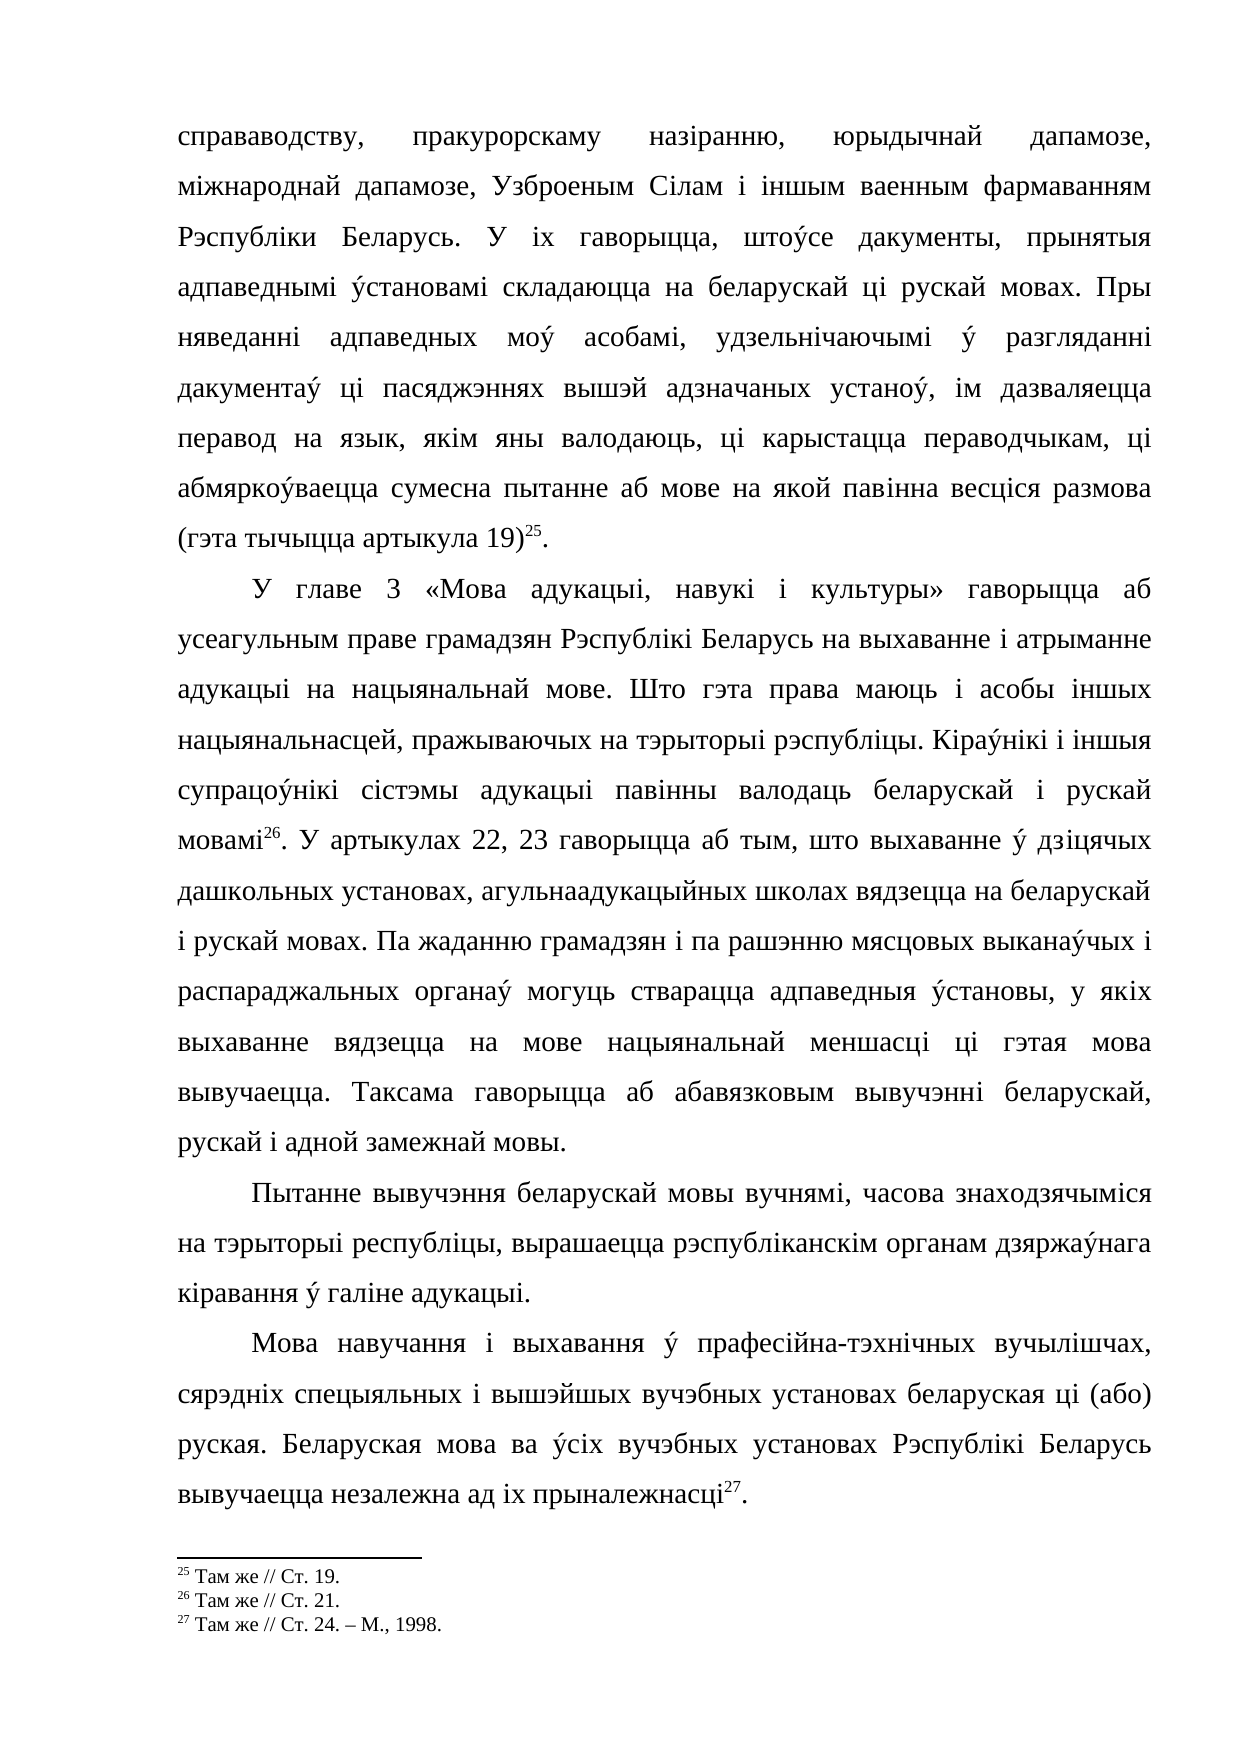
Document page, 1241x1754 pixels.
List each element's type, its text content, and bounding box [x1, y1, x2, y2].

text Пытанне вывучэння беларускай мовы вучнямi, часова знаходзячымiся на тэрыторыi республiцы, вырашаецца рэспублiканскiм органам дзяржаýнага кiравання ý галiне адукацыi. [177, 1175, 1152, 1309]
text У главе 3 «Мова адукацыi, навукi i культуры» гаворыцца аб усеагульным праве грамадзян Рэспублiкi Беларусь на выхаванне i атрыманне адукацыi на нацыянальнай мове. Што гэта права маюць i асобы iншых нацыянальнасцей, пражываючых на тэрыторыi рэспублiцы. Кiраýнiкi i iншыя супрацоýнiкi сiстэмы адукацыi павiнны валодаць беларускай i рускай мовамi. У артыкулах 22, 23 гаворыцца аб тым, што выхаванне ý дзiцячых дашкольных установах, агульнаадукацыйных школах вядзецца на беларускай i рускай мовах. Па жаданню грамадзян i па рашэнню мясцовых выканаýчых i распараджальных органаý могуць стварацца адпаведныя ýстановы, у якiх выхаванне вядзецца на мове нацыянальнай меншасцi цi гэтая мова вывучаецца. Таксама гаворыцца аб абавязковым вывучэннi беларускай, рускай i адной замежнай мовы. [177, 571, 1152, 1158]
text Мова навучання i выхавання ý прафесiйна-тэхнiчных вучылiшчах, сярэднiх спецыяльных i вышэйшых вучэбных установах беларуская цi (або) руская. Беларуская мова ва ýсiх вучэбных установах Рэспублiкi Беларусь вывучаецца незалежна ад iх прыналежнасцi. [177, 1326, 1152, 1510]
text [177, 118, 1152, 554]
